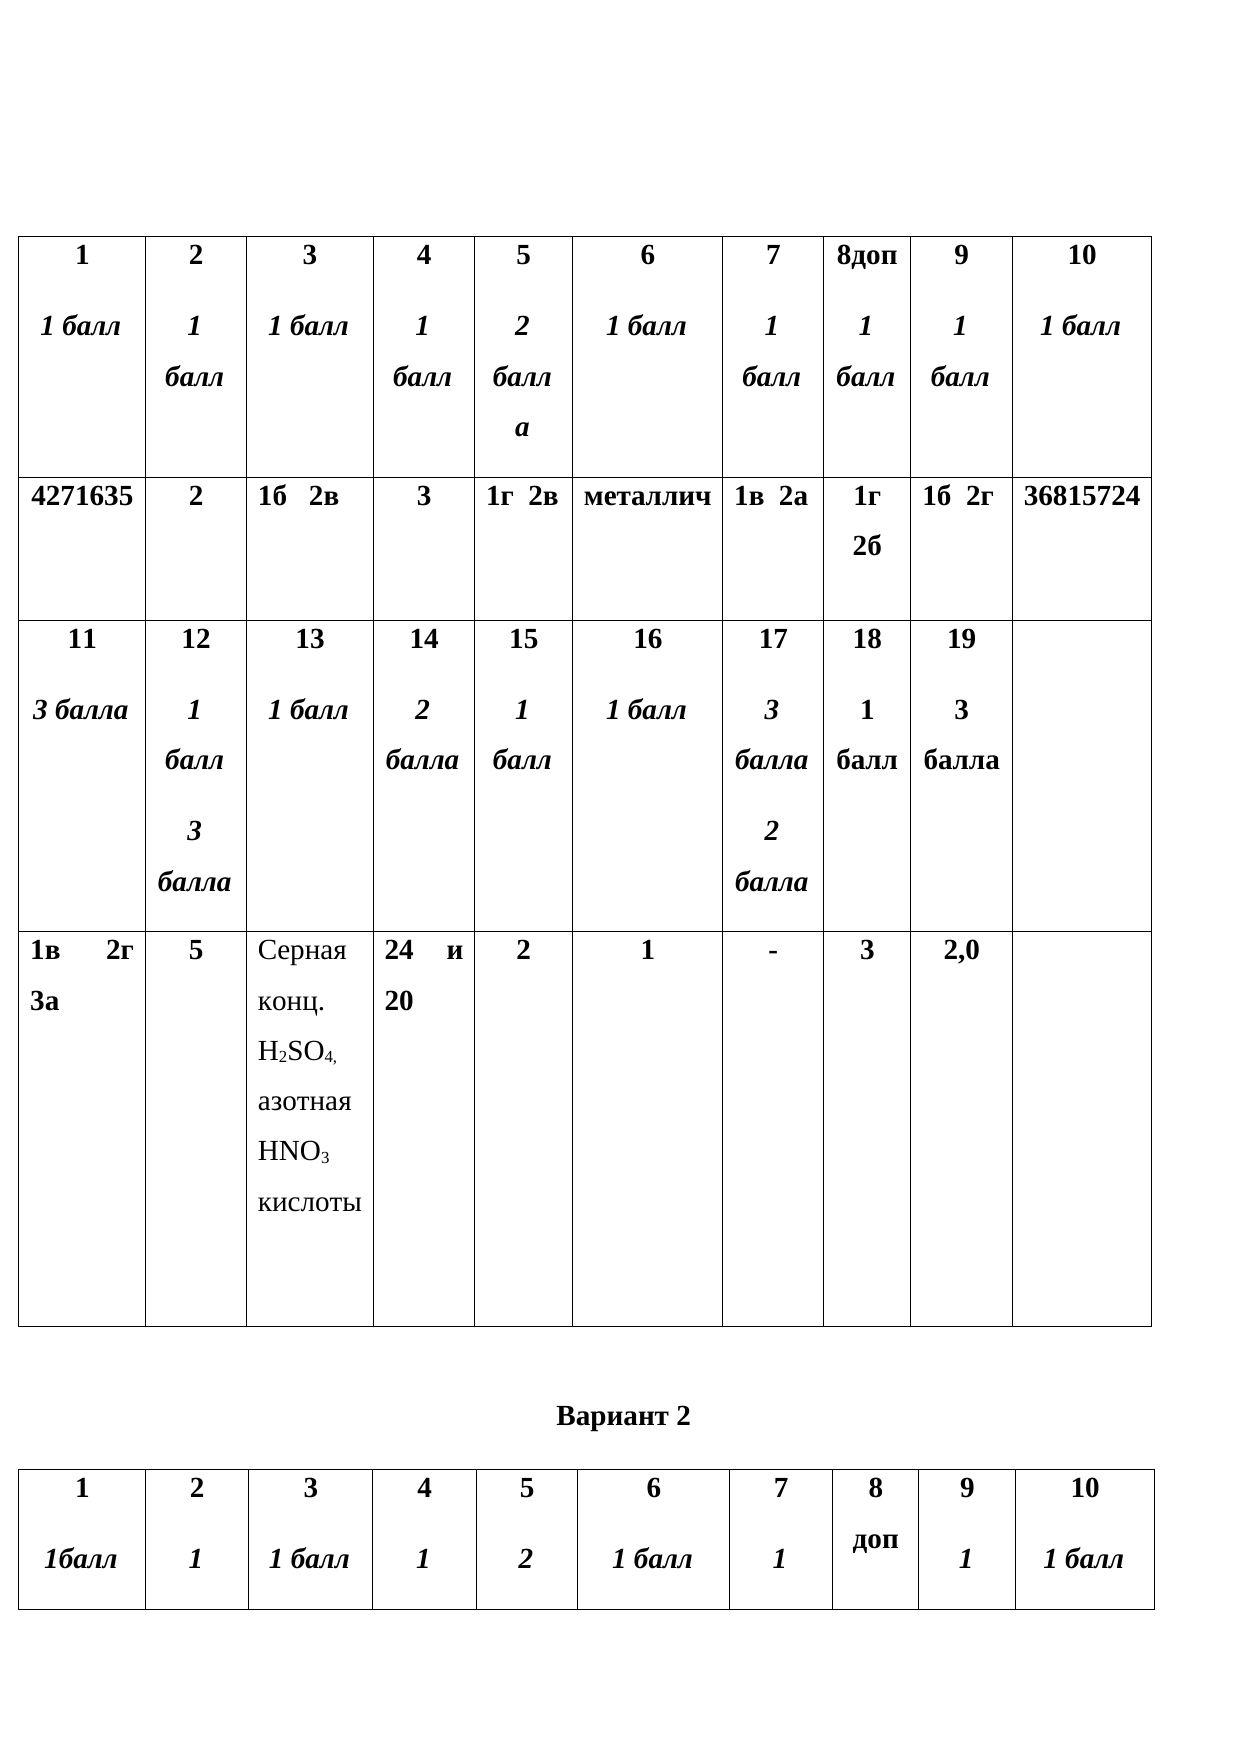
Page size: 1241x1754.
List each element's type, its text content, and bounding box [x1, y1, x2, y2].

table_cell 3 [824, 932, 910, 1326]
table_header 2 1 балл [146, 237, 246, 477]
table_cell металлич [573, 478, 722, 620]
table_cell Серная конц. H2SO4, азотная HNO3 кислоты [247, 932, 373, 1326]
table_cell 11 3 балла [19, 621, 145, 931]
table_cell 1г 2б [824, 478, 910, 620]
table_cell 24 и 20 [374, 932, 474, 1326]
table_cell 1в 2г 3а [19, 932, 145, 1326]
table_cell 17 3 балла 2 балла [723, 621, 823, 931]
table_cell 2 [146, 478, 246, 620]
table_header 8 доп 1 балл [833, 1470, 918, 1609]
table_header 1 1 балл [19, 237, 145, 477]
table_cell 4271635 [19, 478, 145, 620]
table_cell 12 1 балл 3 балла [146, 621, 246, 931]
table_cell 3 [374, 478, 474, 620]
table_cell 5 [146, 932, 246, 1326]
table_cell 15 1 балл [475, 621, 572, 931]
table_header 6 1 балл [578, 1470, 729, 1609]
table_cell 1б 2в [247, 478, 373, 620]
table_header 1 1балл [19, 1470, 145, 1609]
text Вариант 2 [110, 1398, 1137, 1432]
table_cell 19 3 балла [911, 621, 1012, 931]
table_cell 1в 2а [723, 478, 823, 620]
table_cell - [723, 932, 823, 1326]
table_header 4 1 балл [373, 1470, 476, 1609]
table_header 10 1 балл [1016, 1470, 1154, 1609]
table_cell 18 1 балл [824, 621, 910, 931]
table_cell 2,0 [911, 932, 1012, 1326]
table_header 7 1 балл [723, 237, 823, 477]
table_cell 36815724 [1013, 478, 1151, 620]
table_cell 14 2 балла [374, 621, 474, 931]
table_cell 1г 2в [475, 478, 572, 620]
table_cell 1б 2г [911, 478, 1012, 620]
table_header 3 1 балл [247, 237, 373, 477]
table_header 6 1 балл [573, 237, 722, 477]
table_cell 16 1 балл [573, 621, 722, 931]
table_header 8доп 1 балл [824, 237, 910, 477]
table_cell 13 1 балл [247, 621, 373, 931]
table_header 2 1 балл [146, 1470, 248, 1609]
table_cell [1013, 932, 1151, 1326]
table_header 5 2 балла [477, 1470, 577, 1609]
table_cell 2 [475, 932, 572, 1326]
table_header 5 2 балла [475, 237, 572, 477]
table_header 4 1 балл [374, 237, 474, 477]
table_header 10 1 балл [1013, 237, 1151, 477]
table_cell 1 [573, 932, 722, 1326]
table_header 9 1 балл [911, 237, 1012, 477]
table_cell [1013, 621, 1151, 931]
table_header 3 1 балл [249, 1470, 372, 1609]
table_header 9 1 балл [919, 1470, 1015, 1609]
table_header 7 1 балл [730, 1470, 832, 1609]
